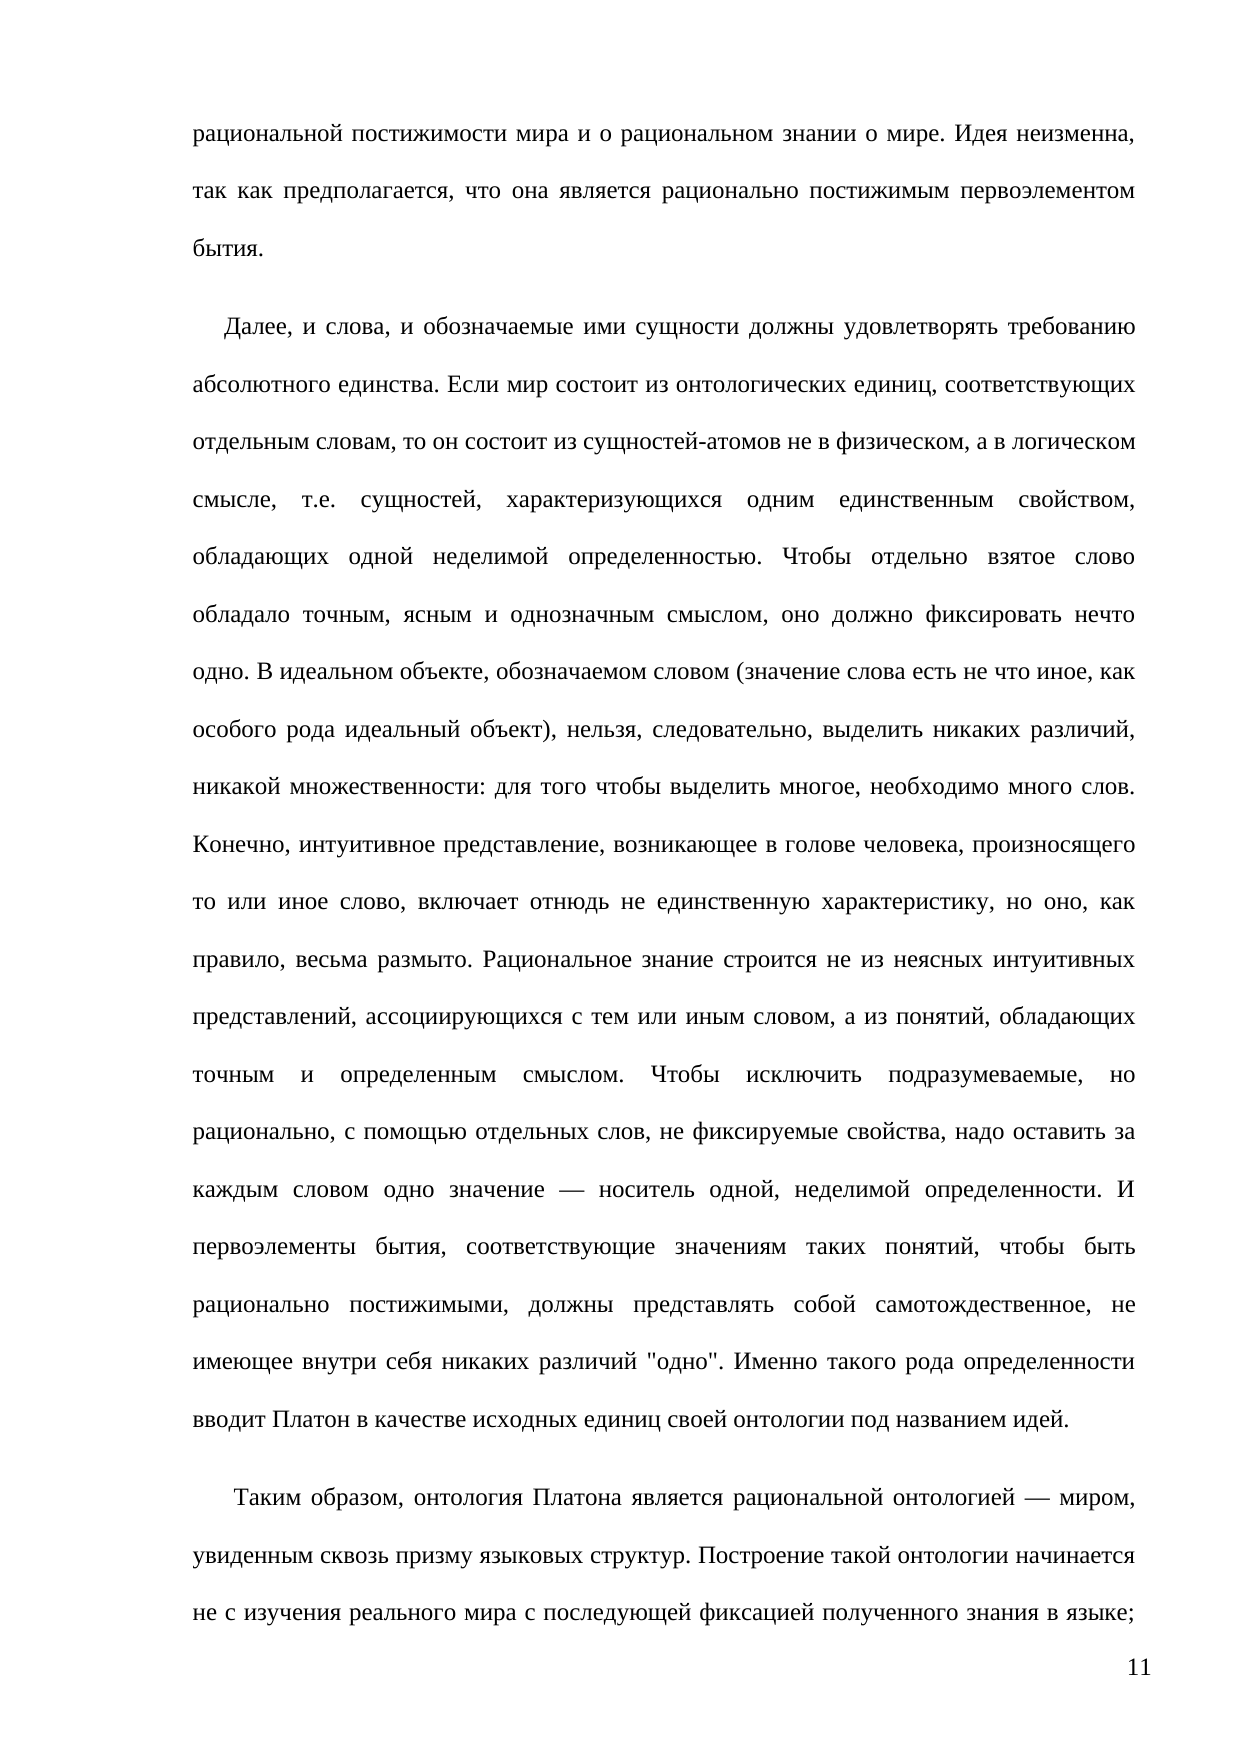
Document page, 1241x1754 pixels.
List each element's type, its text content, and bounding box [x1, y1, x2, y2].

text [192, 1482, 1136, 1626]
text Далее, и слова, и обозначаемые ими сущности должны удовлетворять требованию абсолютного единства. Если мир состоит из онтологических единиц, соответствующих отдельным словам, то он состоит из сущностей-атомов не в физическом, а в логическом смысле, т.е. сущностей, характеризующихся одним единственным свойством, обладающих одной неделимой определенностью. Чтобы отдельно взятое слово обладало точным, ясным и однозначным смыслом, оно должно фиксировать нечто одно. В идеальном объекте, обозначаемом словом (значение слова есть не что иное, как особого рода идеальный объект), нельзя, следовательно, выделить никаких различий, никакой множественности: для того чтобы выделить многое, необходимо много слов. Конечно, интуитивное представление, возникающее в голове человека, произносящего то или иное слово, включает отнюдь не единственную характеристику, но оно, как правило, весьма размыто. Рациональное знание строится не из неясных интуитивных представлений, ассоциирующихся с тем или иным словом, а из понятий, обладающих точным и определенным смыслом. Чтобы исключить подразумеваемые, но рационально, с помощью отдельных слов, не фиксируемые свойства, надо оставить за каждым словом одно значение — носитель одной, неделимой определенности. И первоэлементы бытия, соответствующие значениям таких понятий, чтобы быть рационально постижимыми, должны представлять собой самотождественное, не имеющее внутри себя никаких различий "одно". Именно такого рода определенности вводит Платон в качестве исходных единиц своей онтологии под названием идей. [192, 311, 1136, 1433]
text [192, 118, 1136, 262]
